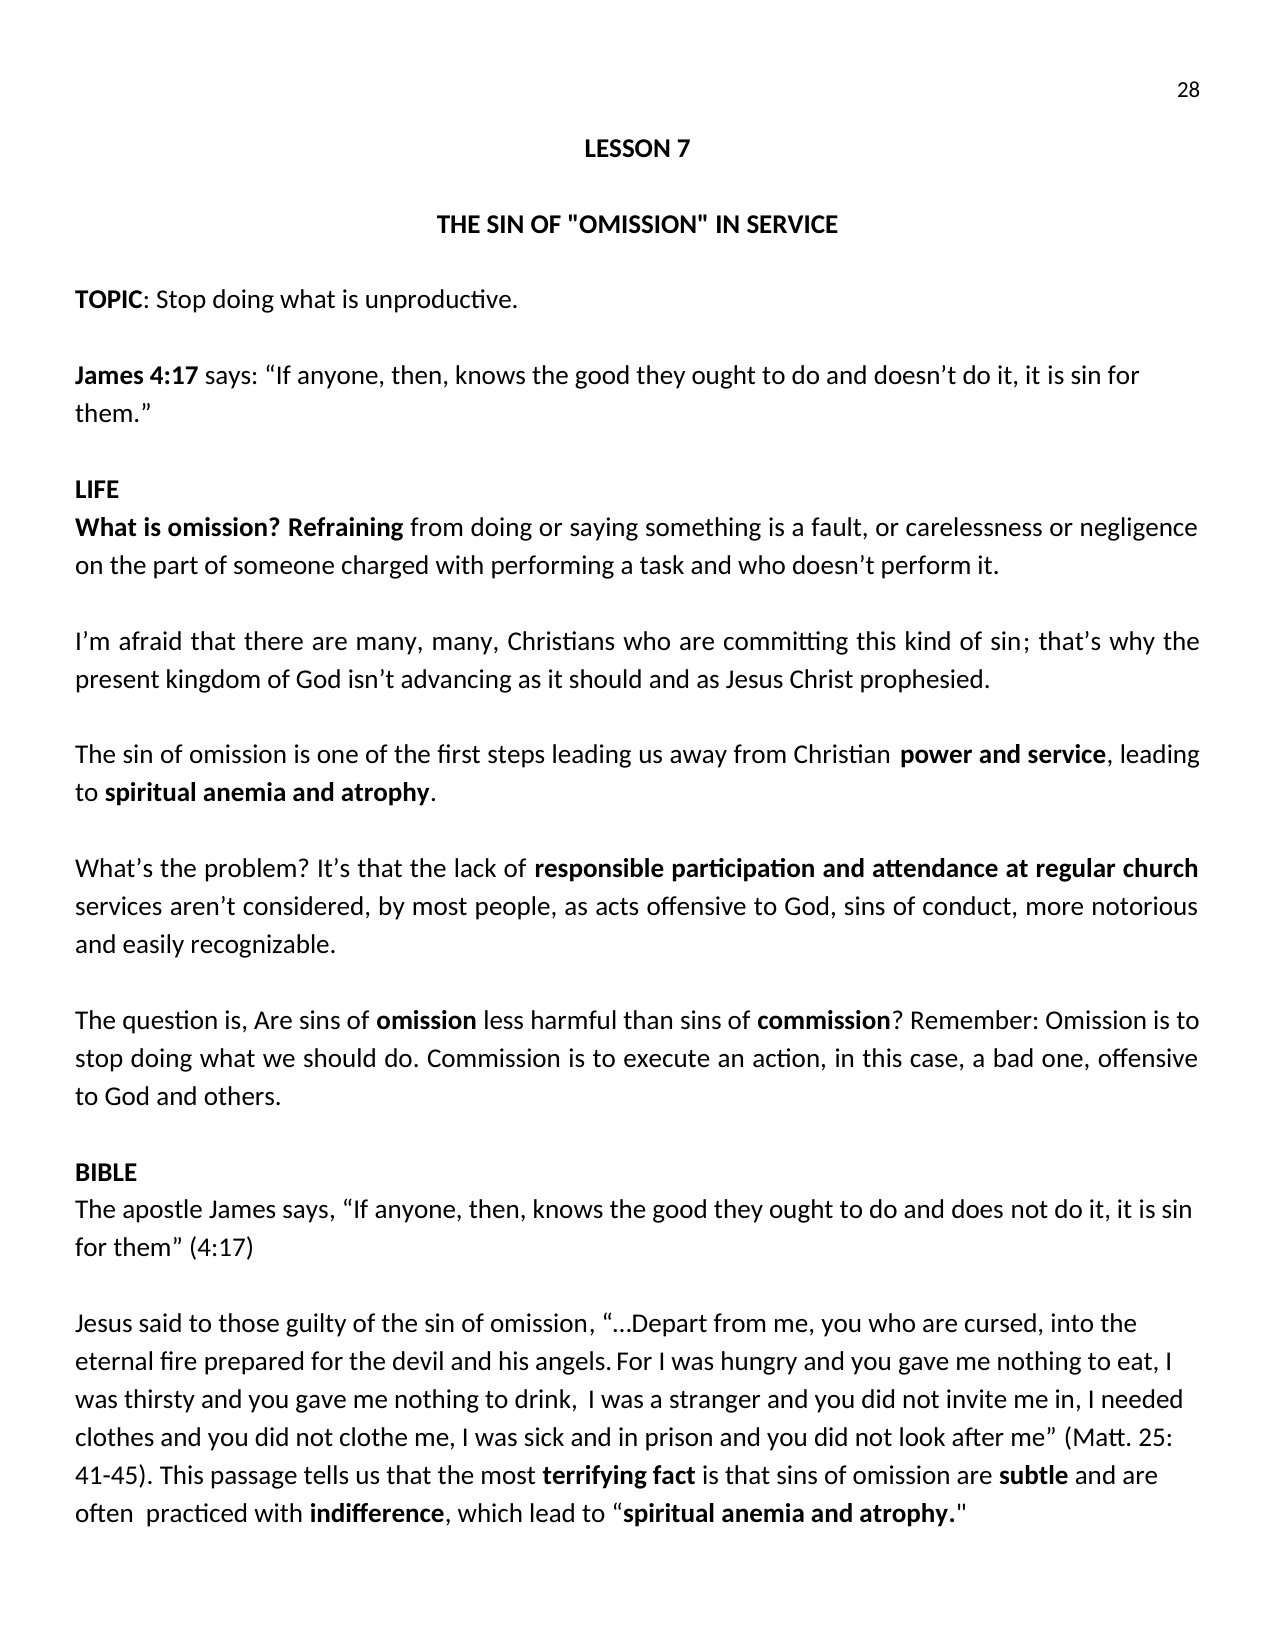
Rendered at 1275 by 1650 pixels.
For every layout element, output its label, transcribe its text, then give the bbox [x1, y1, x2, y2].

text The question is, Are sins of omission less harmful than sins of commission? Remember: Omission is to stop doing what we should do. Commission is to execute an action, in this case, a bad one, offensive to God and others. [75, 1003, 1200, 1112]
text The sin of omission is one of the first steps leading us away from Christian power and service, leading to spiritual anemia and atrophy. [75, 738, 1200, 809]
text TOPIC: Stop doing what is unproductive. [75, 283, 1200, 316]
text What is omission? Refraining from doing or saying something is a fault, or carelessness or negligence on the part of someone charged with performing a task and who doesn’t perform it. [75, 510, 1200, 581]
text LIFE [75, 472, 1200, 505]
text James 4:17 says: “If anyone, then, knows the good they ought to do and doesn’t do it, it is sin for them.” [75, 358, 1200, 429]
text I’m afraid that there are many, many, Christians who are committing this kind of sin; that’s why the present kingdom of God isn’t advancing as it should and as Jesus Christ prophesied. [75, 624, 1200, 695]
text The apostle James says, “If anyone, then, knows the good they ought to do and does not do it, it is sin for them” (4:17) [75, 1193, 1200, 1264]
text LESSON 7 [75, 131, 1200, 164]
text BIBLE [75, 1155, 1200, 1188]
text THE SIN OF "OMISSION" IN SERVICE [75, 207, 1200, 240]
text What’s the problem? It’s that the lack of responsible participation and attendance at regular church services aren’t considered, by most people, as acts offensive to God, sins of conduct, more notorious and easily recognizable. [75, 851, 1200, 960]
text Jesus said to those guilty of the sin of omission, “…Depart from me, you who are cursed, into the eternal fire prepared for the devil and his angels. For I was hungry and you gave me nothing to eat, I was thirsty and you gave me nothing to drink, I was a stranger and you did not invite me in, I needed clothes and you did not clothe me, I was sick and in prison and you did not look after me” (Matt. 25: 41-45). This passage tells us that the most terrifying fact is that sins of omission are subtle and are often practiced with indifference, which lead to “spiritual anemia and atrophy." [75, 1306, 1200, 1529]
